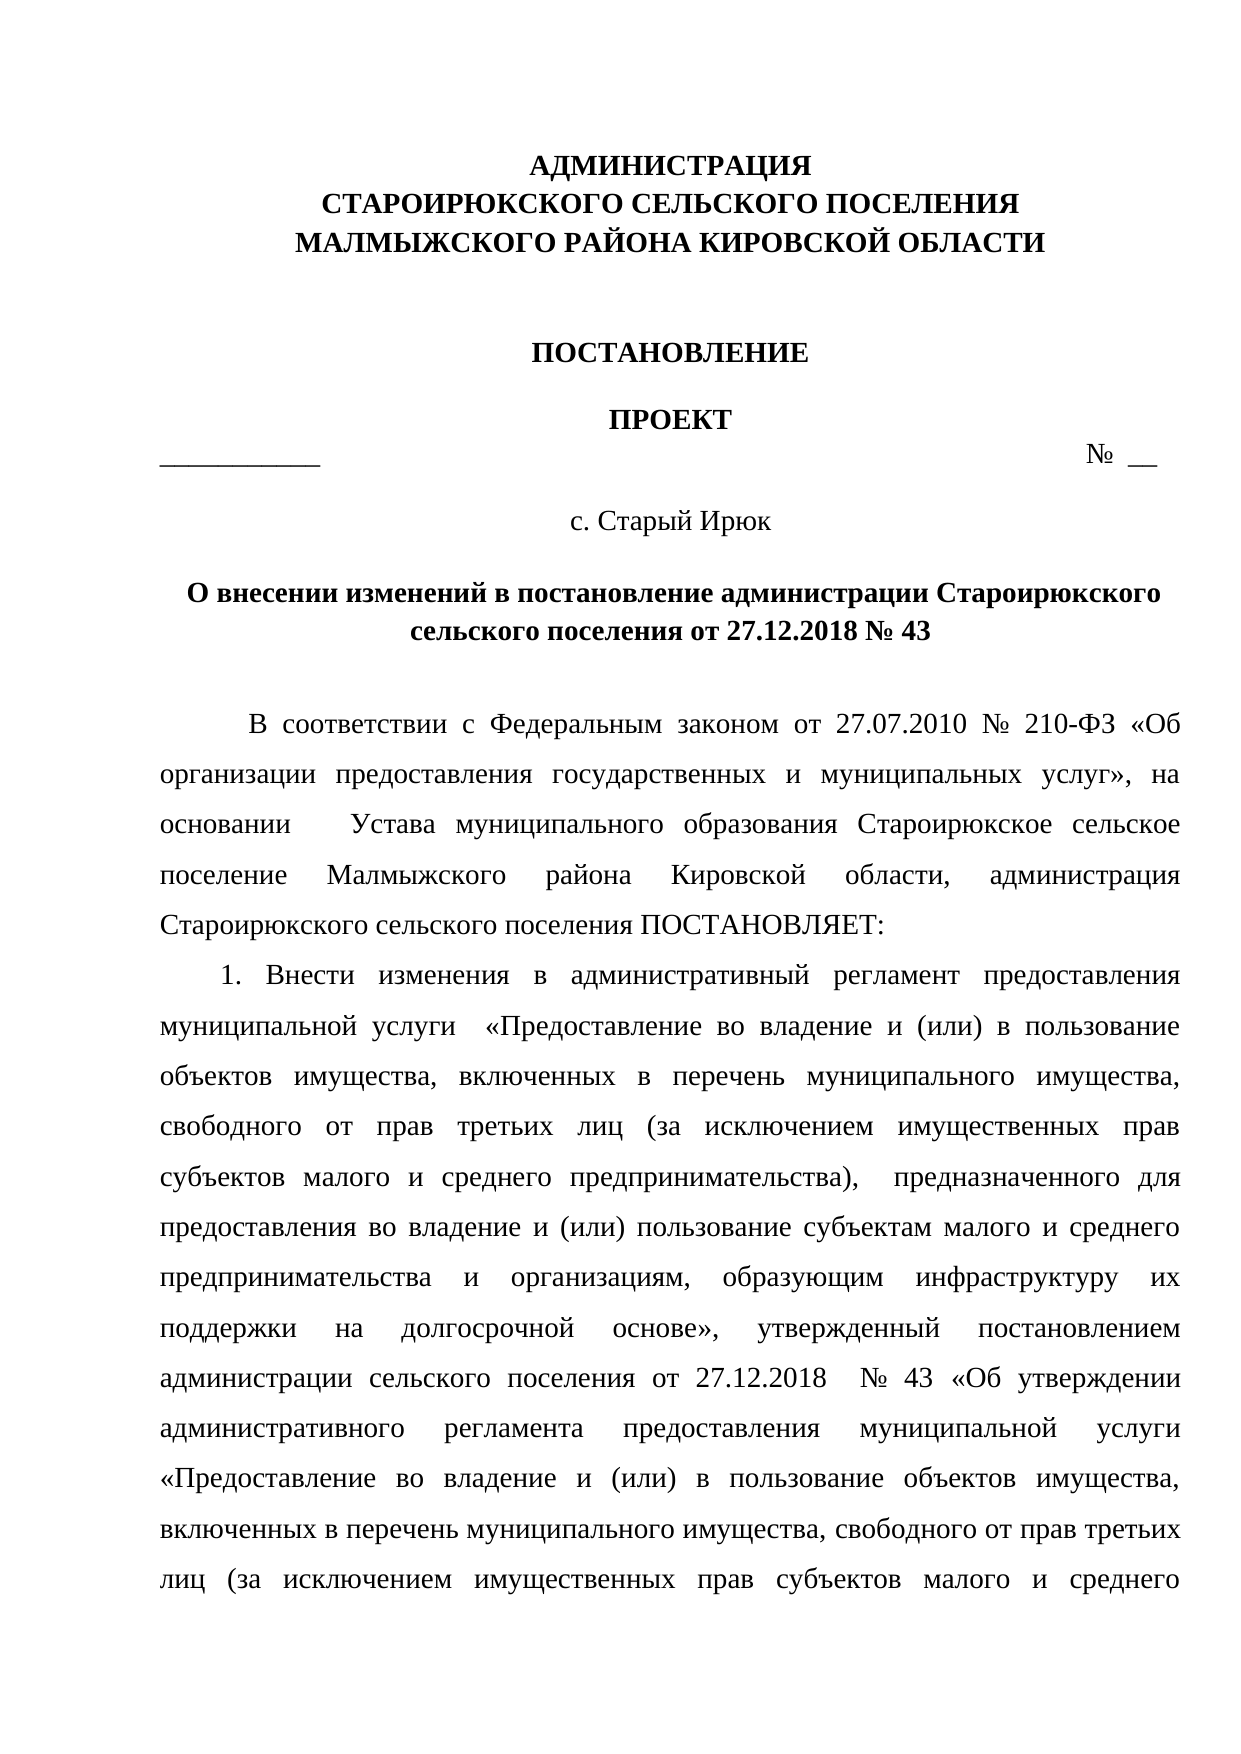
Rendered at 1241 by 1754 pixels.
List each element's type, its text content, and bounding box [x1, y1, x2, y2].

text ПОСТАНОВЛЕНИЕ [159, 335, 1181, 369]
text ___________ № __ [159, 436, 1181, 469]
text МАЛМЫЖСКОГО РАЙОНА КИРОВСКОЙ ОБЛАСТИ [159, 225, 1181, 258]
text ПРОЕКТ [159, 402, 1181, 436]
text АДМИНИСТРАЦИЯ [159, 148, 1181, 181]
text О внесении изменений в постановление администрации Староирюкского сельского поселения от 27.12.2018 № 43 [159, 575, 1181, 647]
text СТАРОИРЮКСКОГО СЕЛЬСКОГО ПОСЕЛЕНИЯ [159, 186, 1181, 220]
text с. Старый Ирюк [159, 503, 1181, 537]
text В соответствии с Федеральным законом от 27.07.2010 № 210-ФЗ «Об организации предоставления государственных и муниципальных услуг», на основании Устава муниципального образования Староирюкское сельское поселение Малмыжского района Кировской области, администрация Староирюкского сельского поселения ПОСТАНОВЛЯЕТ: [159, 706, 1181, 941]
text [159, 957, 1181, 1595]
